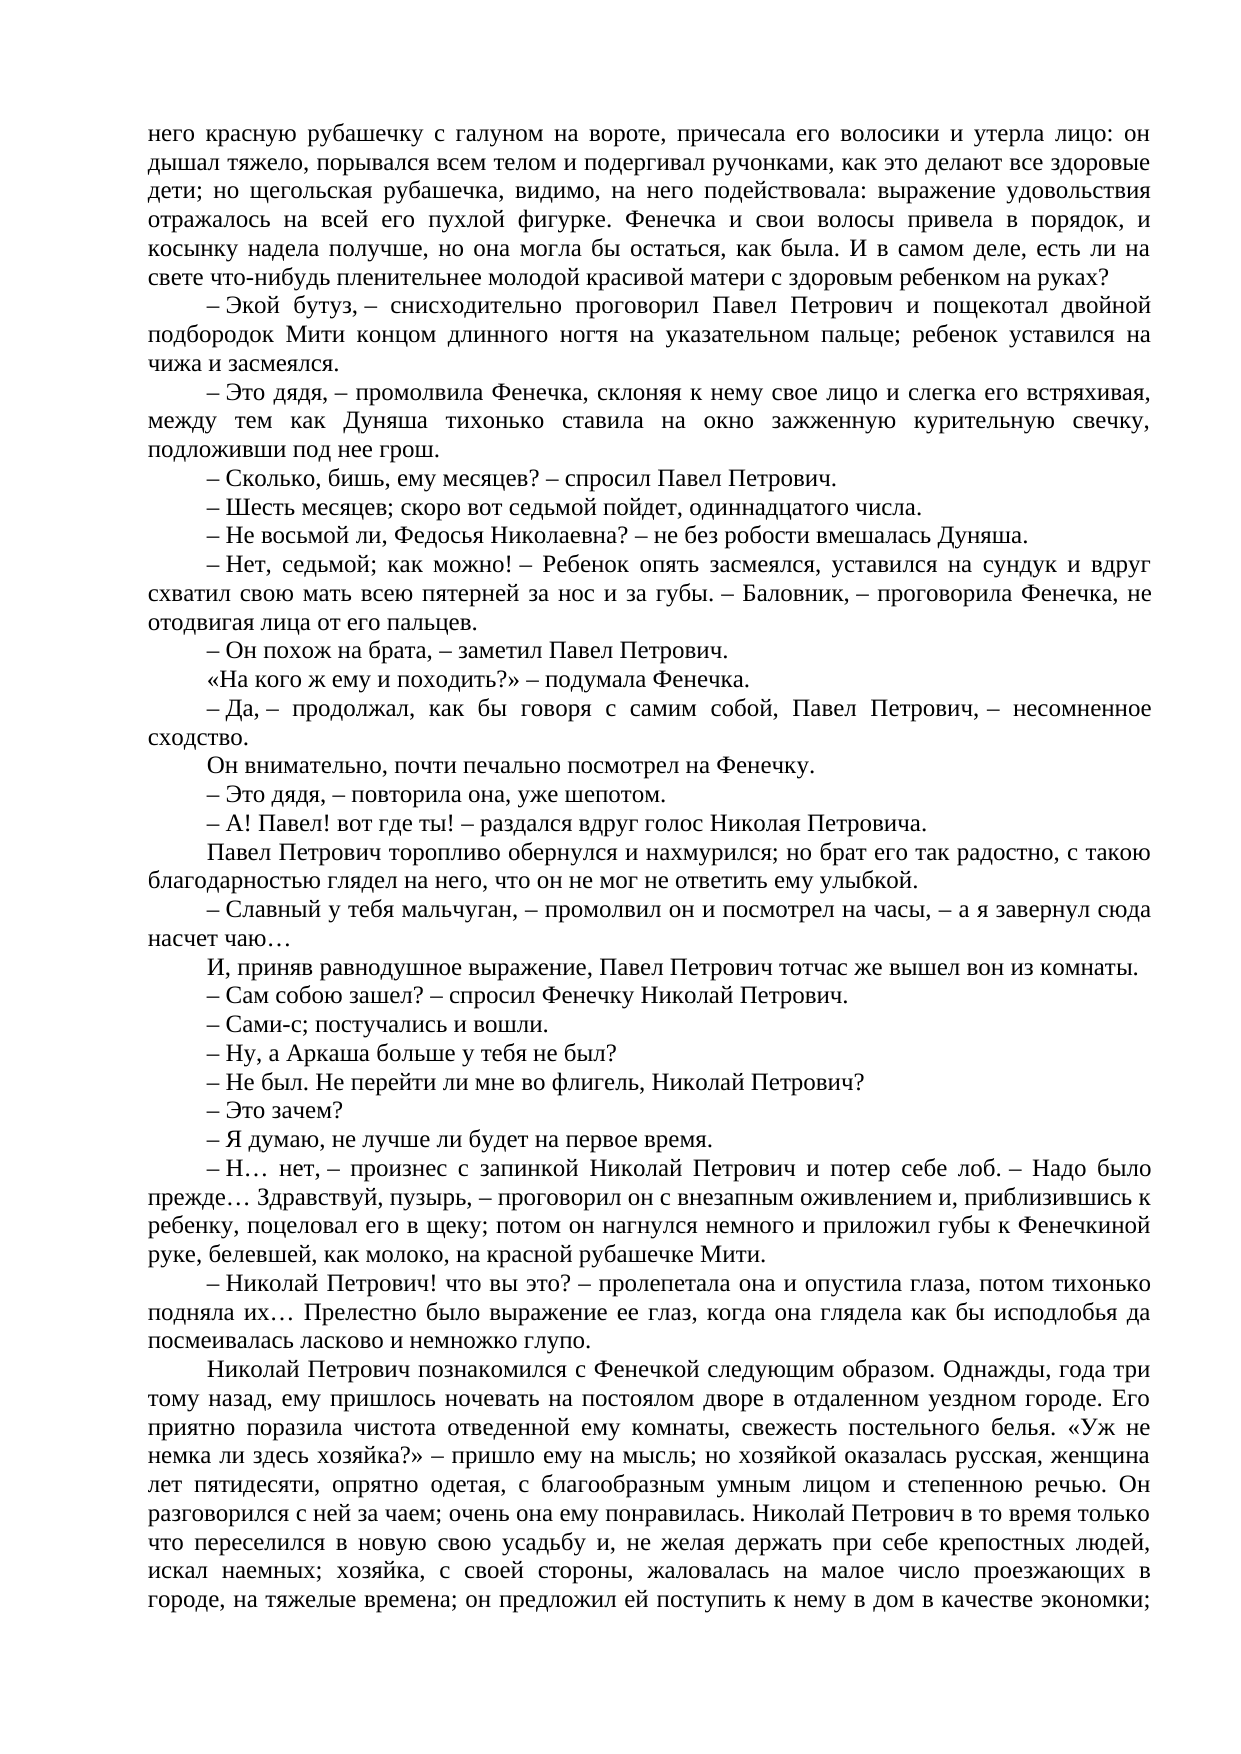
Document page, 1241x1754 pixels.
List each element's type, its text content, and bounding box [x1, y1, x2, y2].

text – Нет, седьмой; как можно! – Ребенок опять засмеялся, уставился на сундук и вдруг схватил свою мать всею пятерней за нос и за губы. – Баловник, – проговорила Фенечка, не отодвигая лица от его пальцев. [148, 549, 1152, 636]
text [148, 118, 1152, 291]
text – Это зачем? [148, 1096, 1152, 1124]
text – Не был. Не перейти ли мне во флигель, Николай Петрович? [148, 1067, 1152, 1096]
text – Он похож на брата, – заметил Павел Петрович. [148, 636, 1152, 664]
text – Сам собою зашел? – спросил Фенечку Николай Петрович. [148, 981, 1152, 1009]
text – Ну, а Аркаша больше у тебя не был? [148, 1038, 1152, 1067]
text – Шесть месяцев; скоро вот седьмой пойдет, одиннадцатого числа. [148, 492, 1152, 521]
text И, приняв равнодушное выражение, Павел Петрович тотчас же вышел вон из комнаты. [148, 952, 1152, 981]
text – Николай Петрович! что вы это? – пролепетала она и опустила глаза, потом тихонько подняла их… Прелестно было выражение ее глаз, когда она глядела как бы исподлобья да посмеивалась ласково и немножко глупо. [148, 1268, 1152, 1354]
text – Н… нет, – произнес с запинкой Николай Петрович и потер себе лоб. – Надо было прежде… Здравствуй, пузырь, – проговорил он с внезапным оживлением и, приблизившись к ребенку, поцеловал его в щеку; потом он нагнулся немного и приложил губы к Фенечкиной руке, белевшей, как молоко, на красной рубашечке Мити. [148, 1153, 1152, 1268]
text – Не восьмой ли, Федосья Николаевна? – не без робости вмешалась Дуняша. [148, 521, 1152, 549]
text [148, 1354, 1152, 1613]
text Он внимательно, почти печально посмотрел на Фенечку. [148, 751, 1152, 779]
text – А! Павел! вот где ты! – раздался вдруг голос Николая Петровича. [148, 808, 1152, 837]
text Павел Петрович торопливо обернулся и нахмурился; но брат его так радостно, с такою благодарностью глядел на него, что он не мог не ответить ему улыбкой. [148, 837, 1152, 894]
text – Славный у тебя мальчуган, – промолвил он и посмотрел на часы, – а я завернул сюда насчет чаю… [148, 894, 1152, 952]
text «На кого ж ему и походить?» – подумала Фенечка. [148, 664, 1152, 693]
text – Это дядя, – промолвила Фенечка, склоняя к нему свое лицо и слегка его встряхивая, между тем как Дуняша тихонько ставила на окно зажженную курительную свечку, подложивши под нее грош. [148, 377, 1152, 463]
text – Это дядя, – повторила она, уже шепотом. [148, 779, 1152, 808]
text – Да, – продолжал, как бы говоря с самим собой, Павел Петрович, – несомненное сходство. [148, 693, 1152, 751]
text – Сколько, бишь, ему месяцев? – спросил Павел Петрович. [148, 463, 1152, 492]
text – Я думаю, не лучше ли будет на первое время. [148, 1124, 1152, 1153]
text – Экой бутуз, – снисходительно проговорил Павел Петрович и пощекотал двойной подбородок Мити концом длинного ногтя на указательном пальце; ребенок уставился на чижа и засмеялся. [148, 291, 1152, 377]
text – Сами-с; постучались и вошли. [148, 1009, 1152, 1038]
